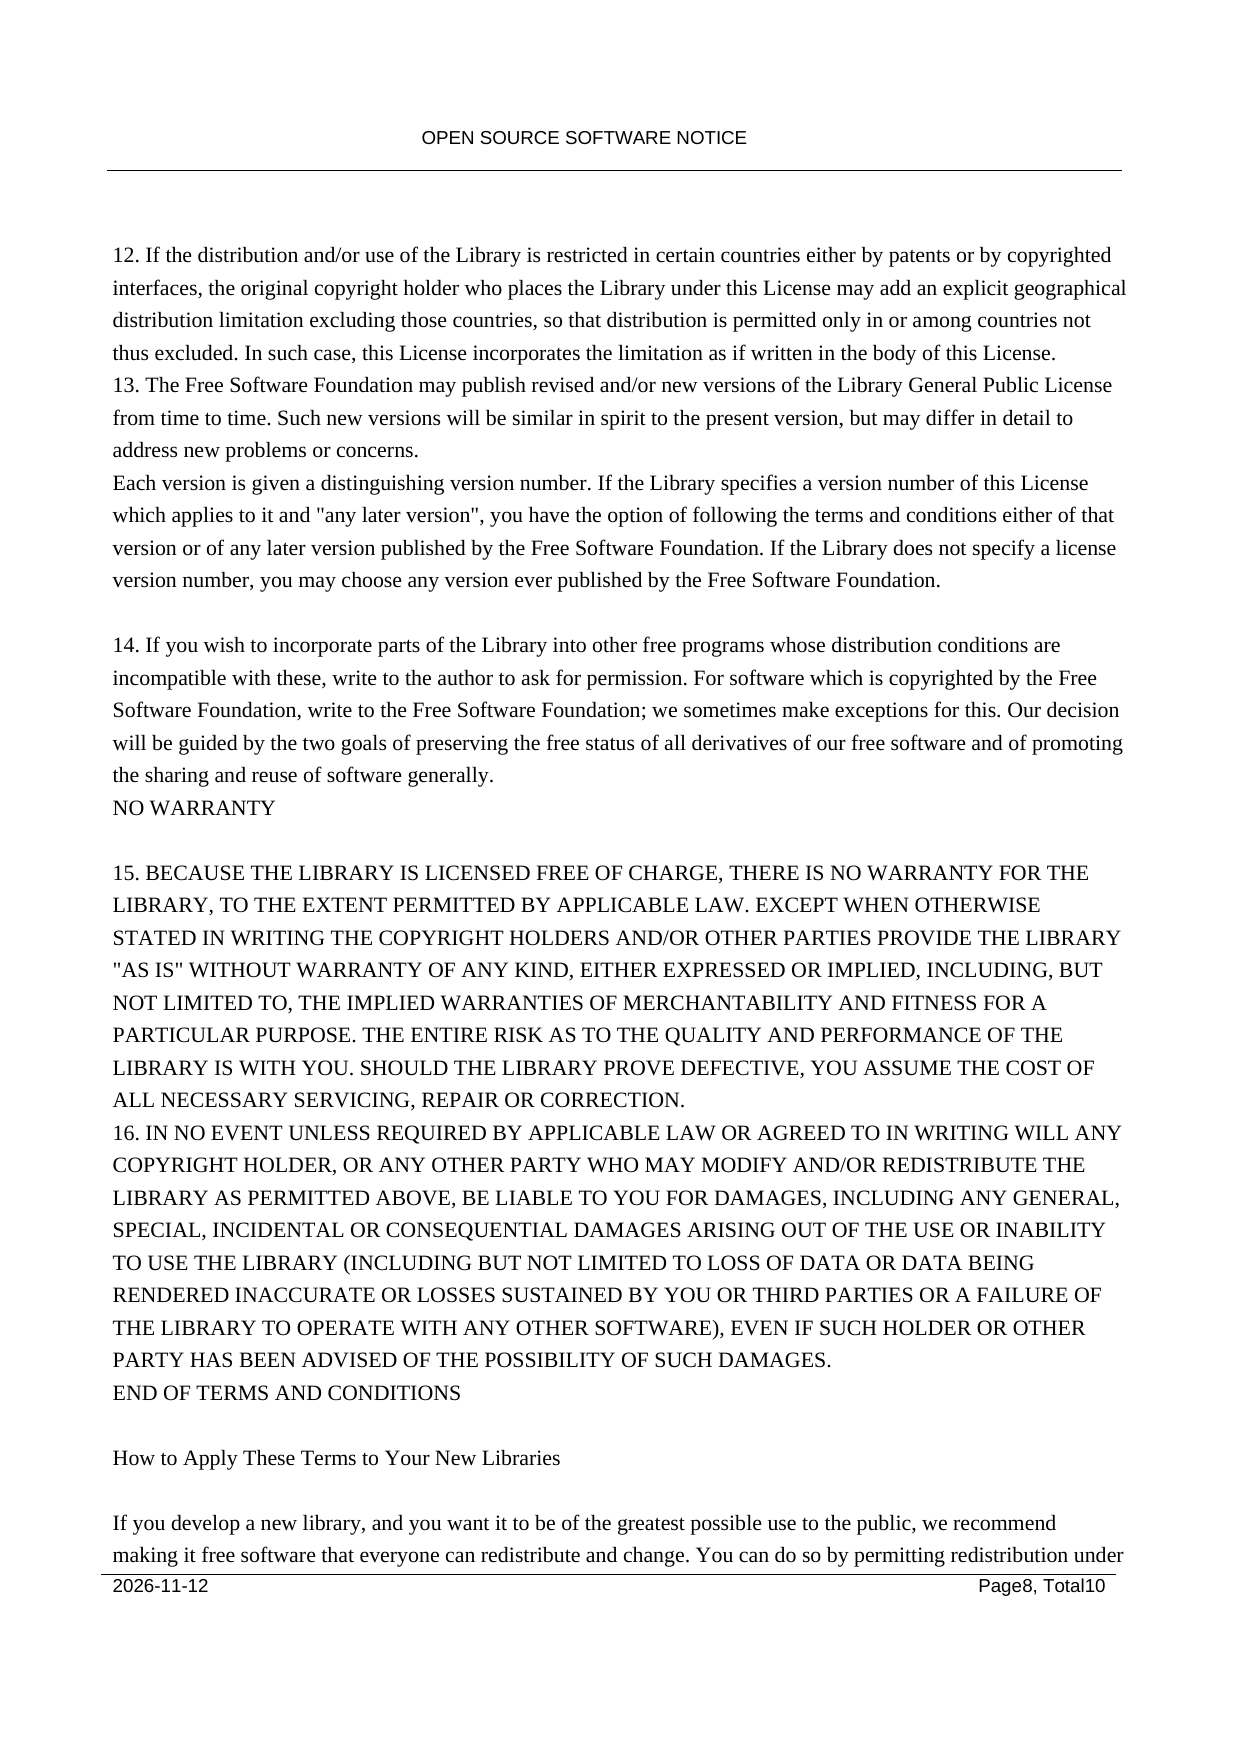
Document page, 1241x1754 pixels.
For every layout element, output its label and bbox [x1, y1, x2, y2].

text [112, 206, 1128, 1571]
